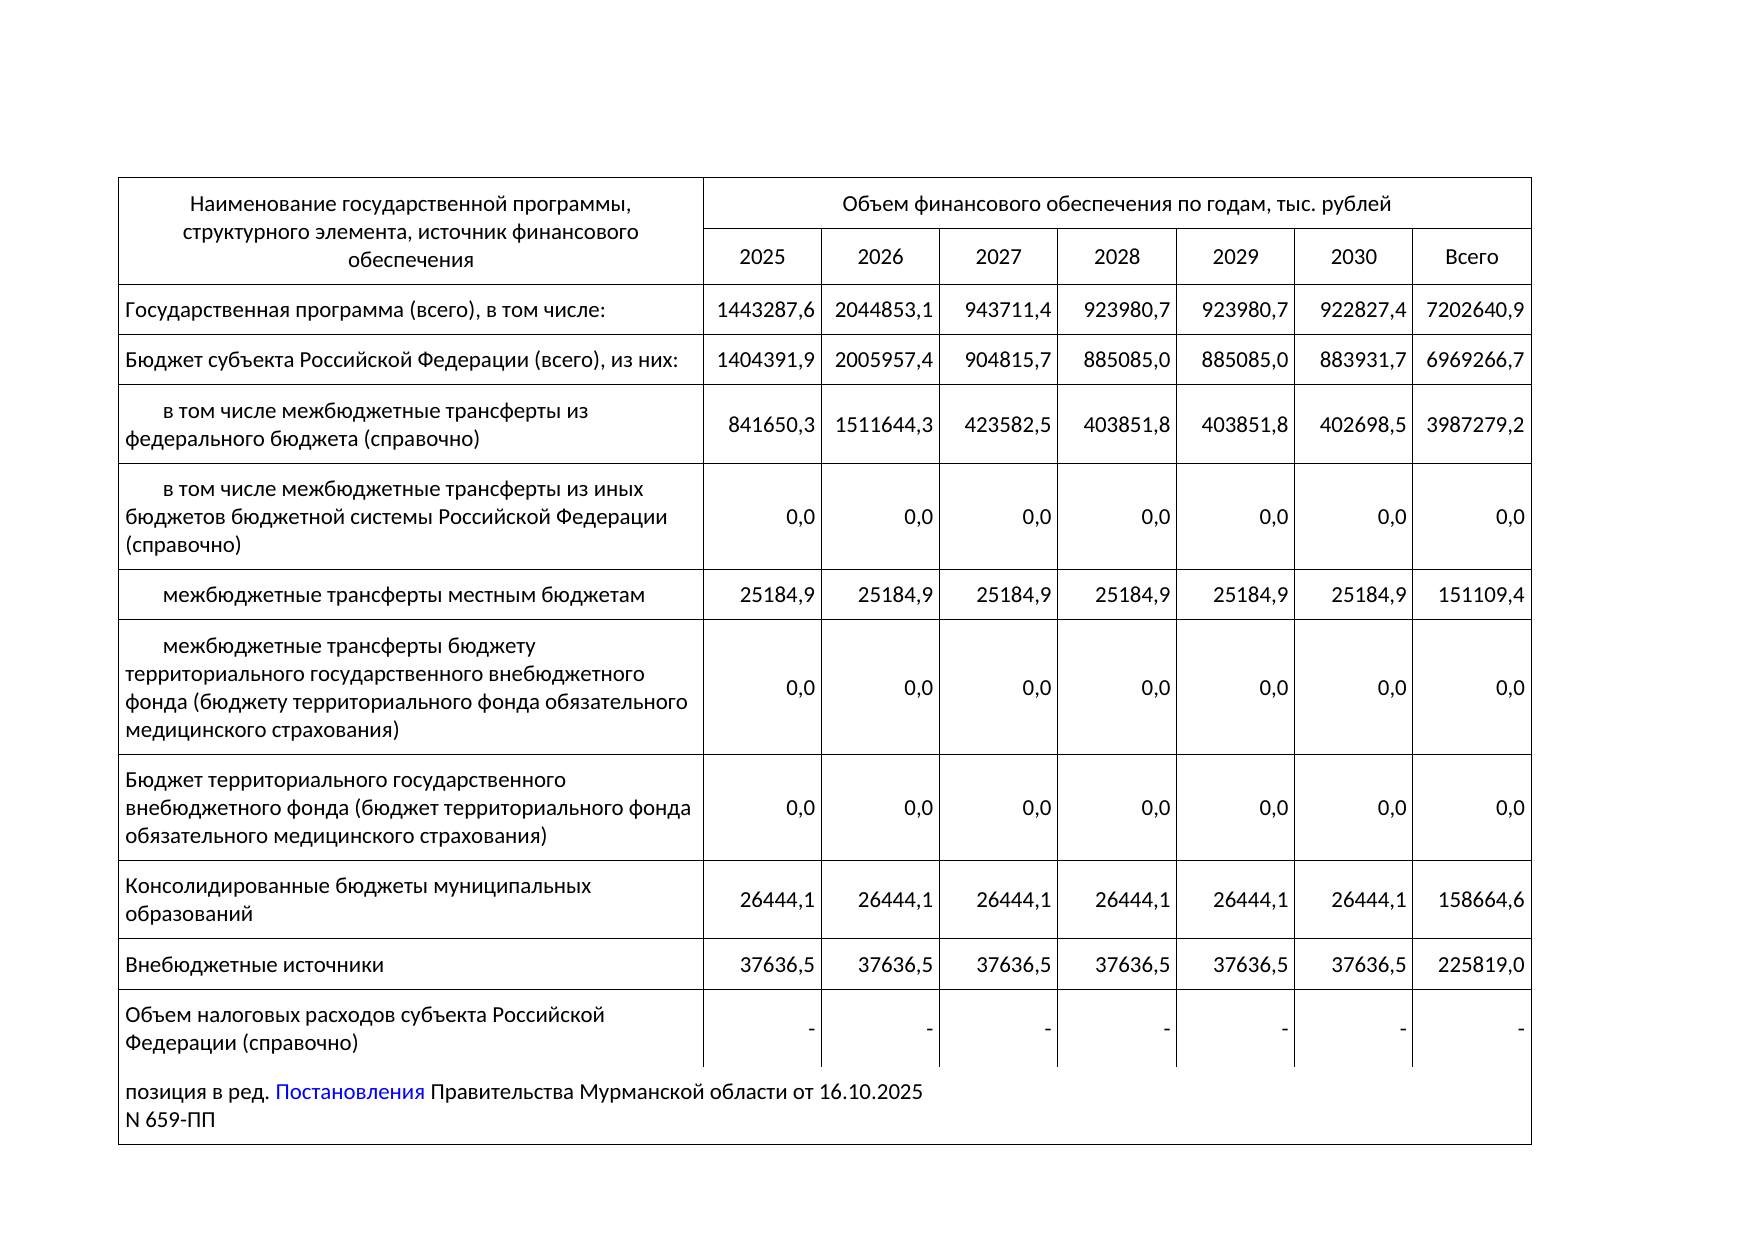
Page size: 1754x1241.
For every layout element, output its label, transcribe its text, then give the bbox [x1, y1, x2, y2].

table_cell позиция в ред. Постановления Правительства Мурманской области от 16.10.2025 N 659-ПП [119, 1067, 1531, 1144]
table_cell в том числе межбюджетные трансферты из федерального бюджета (справочно) [119, 385, 703, 462]
table_cell - [1058, 990, 1176, 1067]
table_cell 403851,8 [1177, 385, 1294, 462]
table_cell Бюджет территориального государственного внебюджетного фонда (бюджет территориального фонда обязательного медицинского страхования) [119, 755, 703, 860]
table_cell 2027 [940, 229, 1057, 283]
table_cell 0,0 [822, 464, 939, 569]
table_cell 25184,9 [940, 570, 1057, 619]
table_cell 0,0 [1295, 755, 1412, 860]
table_cell - [1413, 990, 1531, 1067]
table_cell - [822, 990, 939, 1067]
table_cell 37636,5 [940, 939, 1057, 988]
table_cell 883931,7 [1295, 335, 1412, 384]
table_cell в том числе межбюджетные трансферты из иных бюджетов бюджетной системы Российской Федерации (справочно) [119, 464, 703, 569]
table_cell 2026 [822, 229, 939, 283]
table_cell 1404391,9 [704, 335, 821, 384]
table_cell Объем налоговых расходов субъекта Российской Федерации (справочно) [119, 990, 703, 1067]
table_cell 0,0 [704, 755, 821, 860]
table_cell 0,0 [1413, 464, 1531, 569]
table_cell 25184,9 [704, 570, 821, 619]
table_cell Бюджет субъекта Российской Федерации (всего), из них: [119, 335, 703, 384]
table_cell 2030 [1295, 229, 1412, 283]
table_cell 7202640,9 [1413, 285, 1531, 334]
table_cell 37636,5 [1177, 939, 1294, 988]
table_cell 943711,4 [940, 285, 1057, 334]
table_header Объем финансового обеспечения по годам, тыс. рублей [704, 178, 1531, 227]
table_cell 37636,5 [704, 939, 821, 988]
table_cell 402698,5 [1295, 385, 1412, 462]
table_cell 26444,1 [1295, 861, 1412, 938]
table_cell 403851,8 [1058, 385, 1176, 462]
table_cell 0,0 [1295, 464, 1412, 569]
table_cell 1511644,3 [822, 385, 939, 462]
table_cell - [940, 990, 1057, 1067]
table_cell Консолидированные бюджеты муниципальных образований [119, 861, 703, 938]
table_cell 26444,1 [1058, 861, 1176, 938]
table_cell 423582,5 [940, 385, 1057, 462]
table_cell 6969266,7 [1413, 335, 1531, 384]
table_cell 0,0 [822, 755, 939, 860]
table_cell - [1177, 990, 1294, 1067]
table_cell 151109,4 [1413, 570, 1531, 619]
table_cell Внебюджетные источники [119, 939, 703, 988]
table_cell 0,0 [1413, 755, 1531, 860]
table_cell 26444,1 [822, 861, 939, 938]
table_cell 25184,9 [1058, 570, 1176, 619]
table_cell 922827,4 [1295, 285, 1412, 334]
table_cell 37636,5 [1295, 939, 1412, 988]
table_cell 0,0 [704, 464, 821, 569]
table_cell 923980,7 [1177, 285, 1294, 334]
table_cell 25184,9 [1295, 570, 1412, 619]
table_cell 0,0 [1295, 620, 1412, 753]
table_cell межбюджетные трансферты бюджету территориального государственного внебюджетного фонда (бюджету территориального фонда обязательного медицинского страхования) [119, 620, 703, 753]
table_cell 0,0 [940, 464, 1057, 569]
table_cell 904815,7 [940, 335, 1057, 384]
table_cell 26444,1 [704, 861, 821, 938]
table_cell 0,0 [704, 620, 821, 753]
table_cell 2028 [1058, 229, 1176, 283]
table_cell 25184,9 [1177, 570, 1294, 619]
table_cell 0,0 [940, 755, 1057, 860]
table_cell 0,0 [1177, 755, 1294, 860]
table_cell 0,0 [1413, 620, 1531, 753]
table_cell 1443287,6 [704, 285, 821, 334]
table_header Наименование государственной программы, структурного элемента, источник финансового обеспечения [119, 178, 703, 283]
table_cell 885085,0 [1058, 335, 1176, 384]
table_cell 225819,0 [1413, 939, 1531, 988]
table_cell 0,0 [1058, 464, 1176, 569]
table_cell 923980,7 [1058, 285, 1176, 334]
table_cell 25184,9 [822, 570, 939, 619]
table_cell 26444,1 [940, 861, 1057, 938]
table_cell 0,0 [822, 620, 939, 753]
table_cell 2005957,4 [822, 335, 939, 384]
table_cell 158664,6 [1413, 861, 1531, 938]
table_cell - [1295, 990, 1412, 1067]
table_cell 0,0 [1177, 620, 1294, 753]
table_cell 0,0 [1177, 464, 1294, 569]
table_cell Государственная программа (всего), в том числе: [119, 285, 703, 334]
table_cell 0,0 [940, 620, 1057, 753]
table_cell Всего [1413, 229, 1531, 283]
table_cell 37636,5 [822, 939, 939, 988]
table_cell 3987279,2 [1413, 385, 1531, 462]
table_cell 0,0 [1058, 620, 1176, 753]
table_cell межбюджетные трансферты местным бюджетам [119, 570, 703, 619]
table_cell 2029 [1177, 229, 1294, 283]
table_cell 0,0 [1058, 755, 1176, 860]
table_cell 26444,1 [1177, 861, 1294, 938]
table_cell 841650,3 [704, 385, 821, 462]
table_cell - [704, 990, 821, 1067]
table_cell 2044853,1 [822, 285, 939, 334]
table_cell 2025 [704, 229, 821, 283]
table_cell 37636,5 [1058, 939, 1176, 988]
table_cell 885085,0 [1177, 335, 1294, 384]
